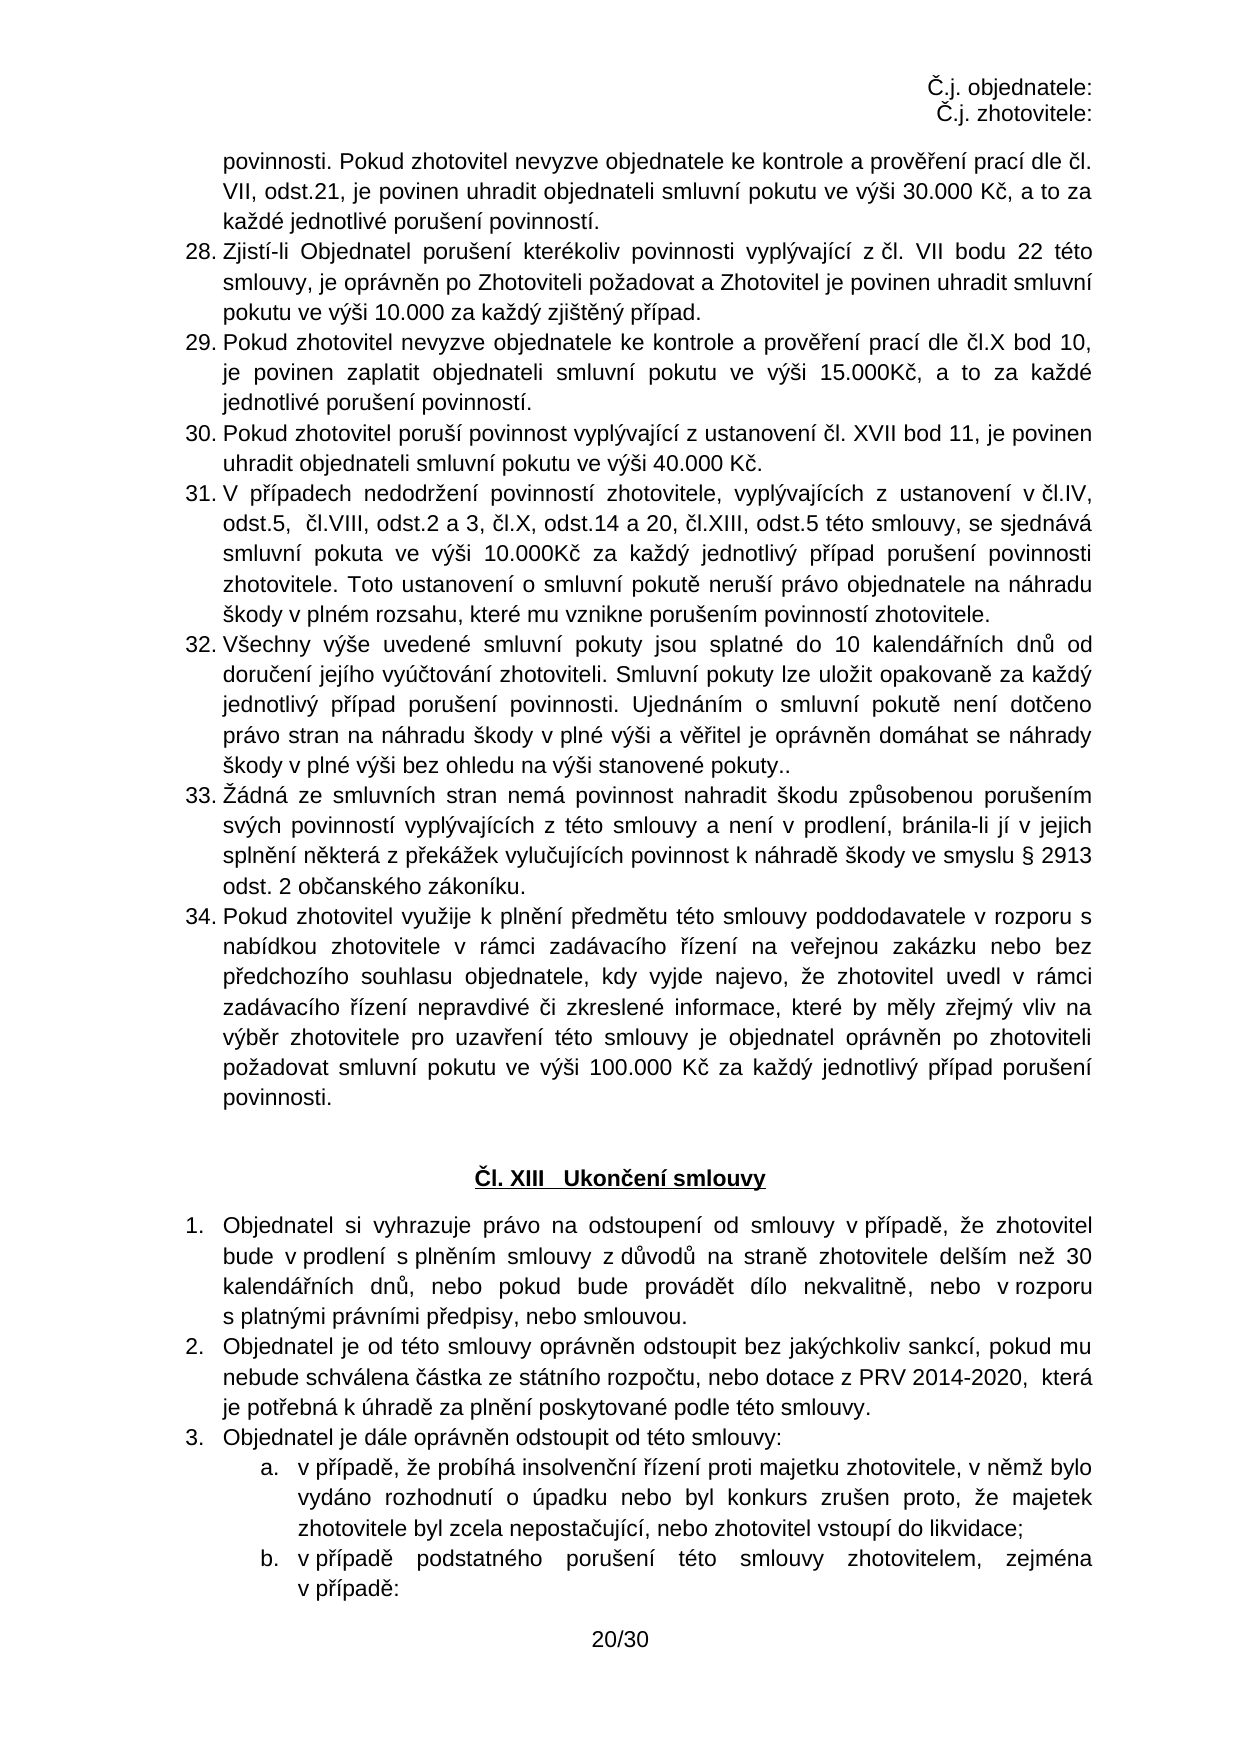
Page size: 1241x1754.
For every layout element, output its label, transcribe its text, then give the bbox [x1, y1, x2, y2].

list Pokud zhotovitel poruší povinnost vyplývající z ustanovení čl. XVII bod 11, je povinen uhradit objednateli smluvní pokutu ve výši 40.000 Kč. [185, 419, 1093, 476]
list Objednatel je od této smlouvy oprávněn odstoupit bez jakýchkoliv sankcí, pokud mu nebude schválena částka ze státního rozpočtu, nebo dotace z PRV 2014-2020, která je potřebná k úhradě za plnění poskytované podle této smlouvy. [185, 1333, 1093, 1420]
list Pokud zhotovitel využije k plnění předmětu této smlouvy poddodavatele v rozporu s nabídkou zhotovitele v rámci zadávacího řízení na veřejnou zakázku nebo bez předchozího souhlasu objednatele, kdy vyjde najevo, že zhotovitel uvedl v rámci zadávacího řízení nepravdivé či zkreslené informace, které by měly zřejmý vliv na výběr zhotovitele pro uzavření této smlouvy je objednatel oprávněn po zhotoviteli požadovat smluvní pokutu ve výši 100.000 Kč za každý jednotlivý případ porušení povinnosti. [185, 903, 1093, 1110]
list Pokud zhotovitel nevyzve objednatele ke kontrole a prověření prací dle čl.X bod 10, je povinen zaplatit objednateli smluvní pokutu ve výši 15.000Kč, a to za každé jednotlivé porušení povinností. [185, 329, 1093, 416]
list Zjistí-li Objednatel porušení kterékoliv povinnosti vyplývající z čl. VII bodu 22 této smlouvy, je oprávněn po Zhotoviteli požadovat a Zhotovitel je povinen uhradit smluvní pokutu ve výši 10.000 za každý zjištěný případ. [185, 238, 1093, 325]
list Žádná ze smluvních stran nemá povinnost nahradit škodu způsobenou porušením svých povinností vyplývajících z této smlouvy a není v prodlení, bránila-li jí v jejich splnění některá z překážek vylučujících povinnost k náhradě škody ve smyslu § 2913 odst. 2 občanského zákoníku. [185, 782, 1093, 899]
text Čl. XIII Ukončení smlouvy [148, 1165, 1093, 1192]
list V případech nedodržení povinností zhotovitele, vyplývajících z ustanovení v čl.IV, odst.5, čl.VIII, odst.2 a 3, čl.X, odst.14 a 20, čl.XIII, odst.5 této smlouvy, se sjednává smluvní pokuta ve výši 10.000Kč za každý jednotlivý případ porušení povinnosti zhotovitele. Toto ustanovení o smluvní pokutě neruší právo objednatele na náhradu škody v plném rozsahu, které mu vznikne porušením povinností zhotovitele. [185, 480, 1093, 627]
list v případě, že probíhá insolvenční řízení proti majetku zhotovitele, v němž bylo vydáno rozhodnutí o úpadku nebo byl konkurs zrušen proto, že majetek zhotovitele byl zcela nepostačující, nebo zhotovitel vstoupí do likvidace; [260, 1454, 1093, 1541]
list Objednatel si vyhrazuje právo na odstoupení od smlouvy v případě, že zhotovitel bude v prodlení s plněním smlouvy z důvodů na straně zhotovitele delším než 30 kalendářních dnů, nebo pokud bude provádět dílo nekvalitně, nebo v rozporu s platnými právními předpisy, nebo smlouvou. [185, 1212, 1093, 1329]
list v případě podstatného porušení této smlouvy zhotovitelem, zejména v případě: [260, 1545, 1093, 1601]
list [185, 148, 1093, 234]
list Objednatel je dále oprávněn odstoupit od této smlouvy: [185, 1424, 1093, 1450]
list Všechny výše uvedené smluvní pokuty jsou splatné do 10 kalendářních dnů od doručení jejího vyúčtování zhotoviteli. Smluvní pokuty lze uložit opakovaně za každý jednotlivý případ porušení povinnosti. Ujednáním o smluvní pokutě není dotčeno právo stran na náhradu škody v plné výši a věřitel je oprávněn domáhat se náhrady škody v plné výši bez ohledu na výši stanovené pokuty.. [185, 631, 1093, 778]
